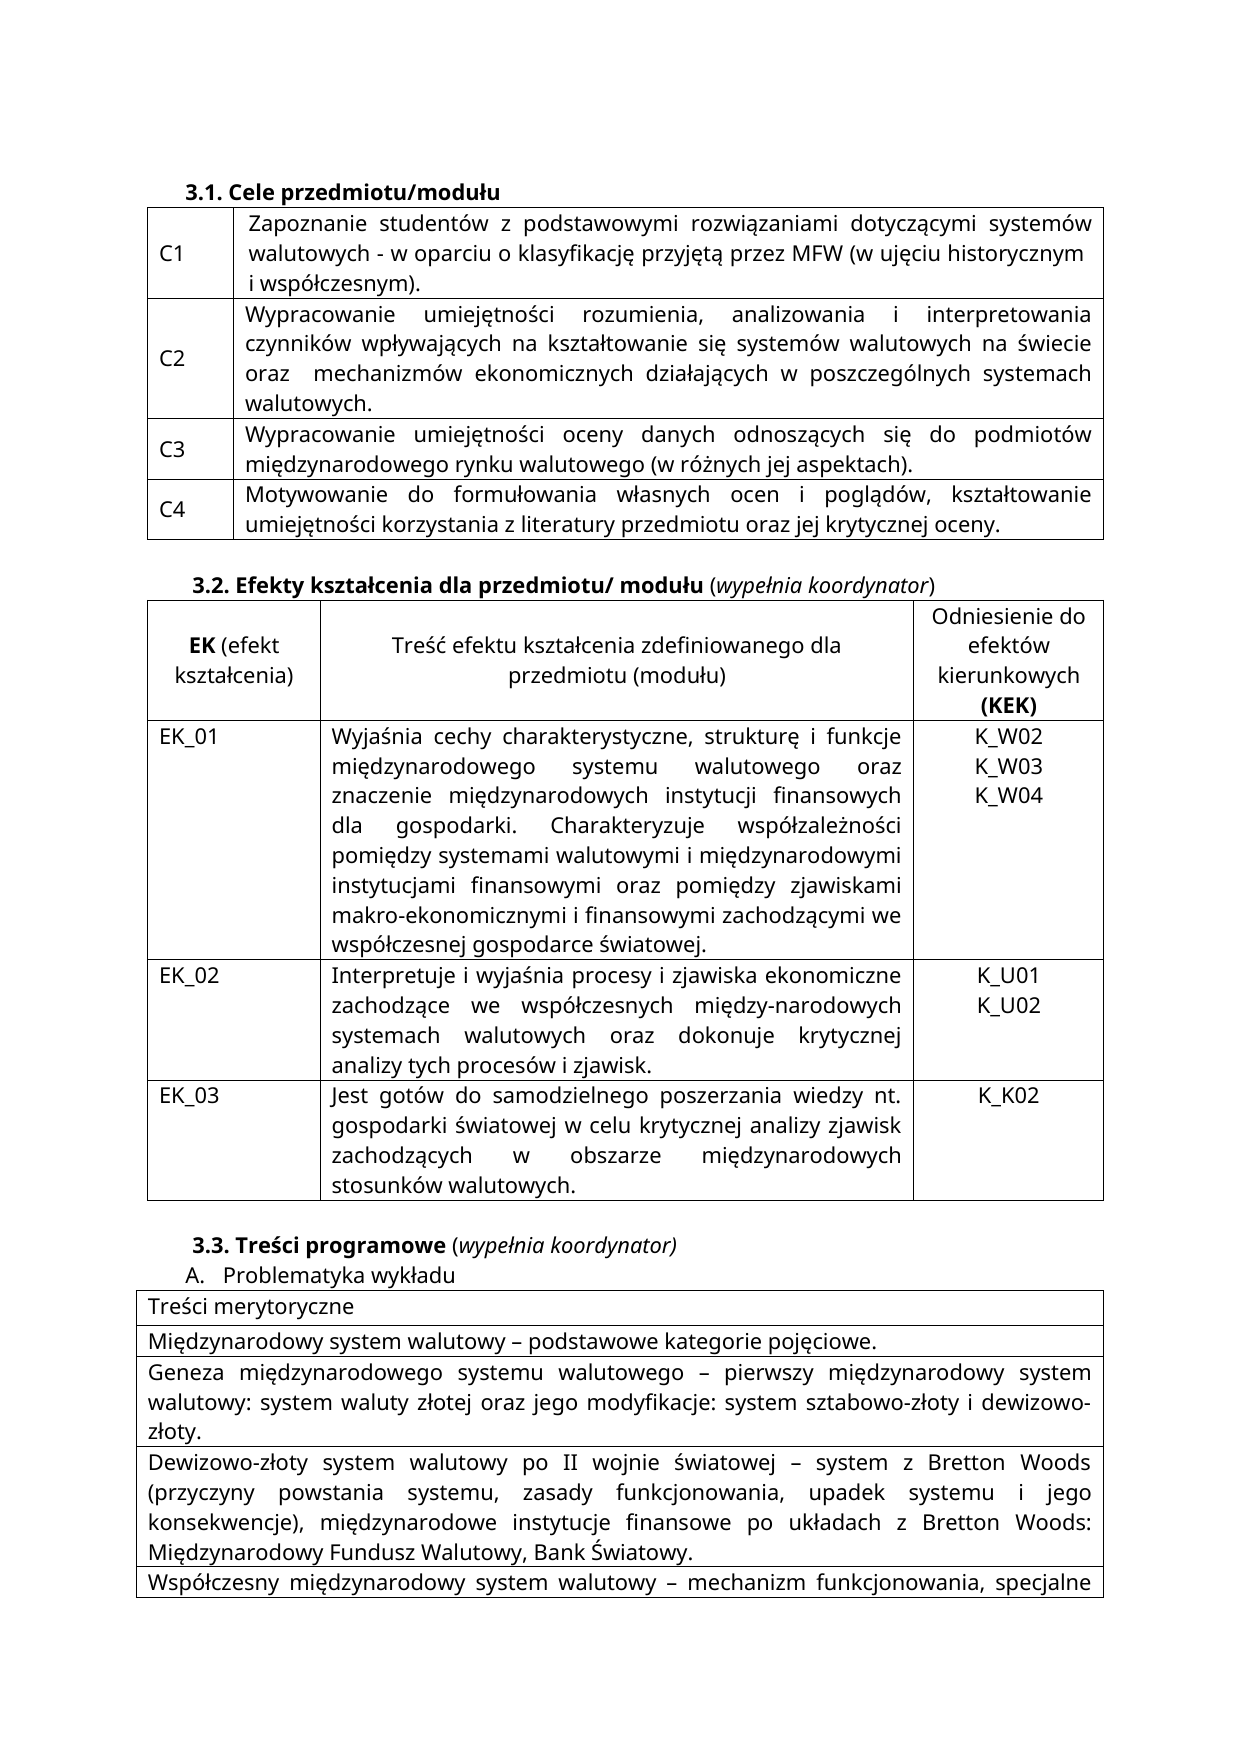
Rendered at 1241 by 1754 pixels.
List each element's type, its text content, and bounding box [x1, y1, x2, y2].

list Problematyka wykładu [185, 1260, 1093, 1290]
table_cell C3 [148, 419, 233, 478]
table_cell K_W02 K_W03 K_W04 [914, 721, 1103, 959]
table_cell C2 [148, 299, 233, 418]
table_cell Motywowanie do formułowania własnych ocen i poglądów, kształtowanie umiejętności korzystania z literatury przedmiotu oraz jej krytycznej oceny. [234, 480, 1103, 539]
table_header C1 [148, 208, 233, 298]
table_cell Interpretuje i wyjaśnia procesy i zjawiska ekonomiczne zachodzące we współczesnych między-narodowych systemach walutowych oraz dokonuje krytycznej analizy tych procesów i zjawisk. [321, 960, 913, 1079]
list 3.3. Treści programowe (wypełnia koordynator) [192, 1231, 1093, 1260]
table_cell Dewizowo-złoty system walutowy po II wojnie światowej – system z Bretton Woods (przyczyny powstania systemu, zasady funkcjonowania, upadek systemu i jego konsekwencje), międzynarodowe instytucje finansowe po układach z Bretton Woods: Międzynarodowy Fundusz Walutowy, Bank Światowy. [137, 1447, 1103, 1566]
table_cell Jest gotów do samodzielnego poszerzania wiedzy nt. gospodarki światowej w celu krytycznej analizy zjawisk zachodzących w obszarze międzynarodowych stosunków walutowych. [321, 1081, 913, 1200]
table_cell Międzynarodowy system walutowy – podstawowe kategorie pojęciowe. [137, 1326, 1103, 1356]
table_cell K_U01 K_U02 [914, 960, 1103, 1079]
table_header Treść efektu kształcenia zdefiniowanego dla przedmiotu (modułu) [321, 601, 913, 720]
table_cell C4 [148, 480, 233, 539]
table_header EK (efekt kształcenia) [148, 601, 320, 720]
text 3.1. Cele przedmiotu/modułu [185, 177, 1093, 207]
table_cell Wyjaśnia cechy charakterystyczne, strukturę i funkcje międzynarodowego systemu walutowego oraz znaczenie międzynarodowych instytucji finansowych dla gospodarki. Charakteryzuje współzależności pomiędzy systemami walutowymi i międzynarodowymi instytucjami finansowymi oraz pomiędzy zjawiskami makro-ekonomicznymi i finansowymi zachodzącymi we współczesnej gospodarce światowej. [321, 721, 913, 959]
table_header Zapoznanie studentów z podstawowymi rozwiązaniami dotyczącymi systemów walutowych - w oparciu o klasyfikację przyjętą przez MFW (w ujęciu historycznym i współczesnym). [234, 208, 1103, 298]
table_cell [137, 1567, 1103, 1597]
table_cell Wypracowanie umiejętności rozumienia, analizowania i interpretowania czynników wpływających na kształtowanie się systemów walutowych na świecie oraz mechanizmów ekonomicznych działających w poszczególnych systemach walutowych. [234, 299, 1103, 418]
table_header Treści merytoryczne [137, 1291, 1103, 1325]
table_cell EK_02 [148, 960, 320, 1079]
table_cell EK_01 [148, 721, 320, 959]
table_cell Geneza międzynarodowego systemu walutowego – pierwszy międzynarodowy system walutowy: system waluty złotej oraz jego modyfikacje: system sztabowo-złoty i dewizowo-złoty. [137, 1357, 1103, 1446]
table_cell Wypracowanie umiejętności oceny danych odnoszących się do podmiotów międzynarodowego rynku walutowego (w różnych jej aspektach). [234, 419, 1103, 478]
table_cell K_K02 [914, 1081, 1103, 1200]
table_header Odniesienie do efektów kierunkowych (KEK) [914, 601, 1103, 720]
table_cell EK_03 [148, 1081, 320, 1200]
text 3.2. Efekty kształcenia dla przedmiotu/ modułu (wypełnia koordynator) [192, 570, 1093, 600]
